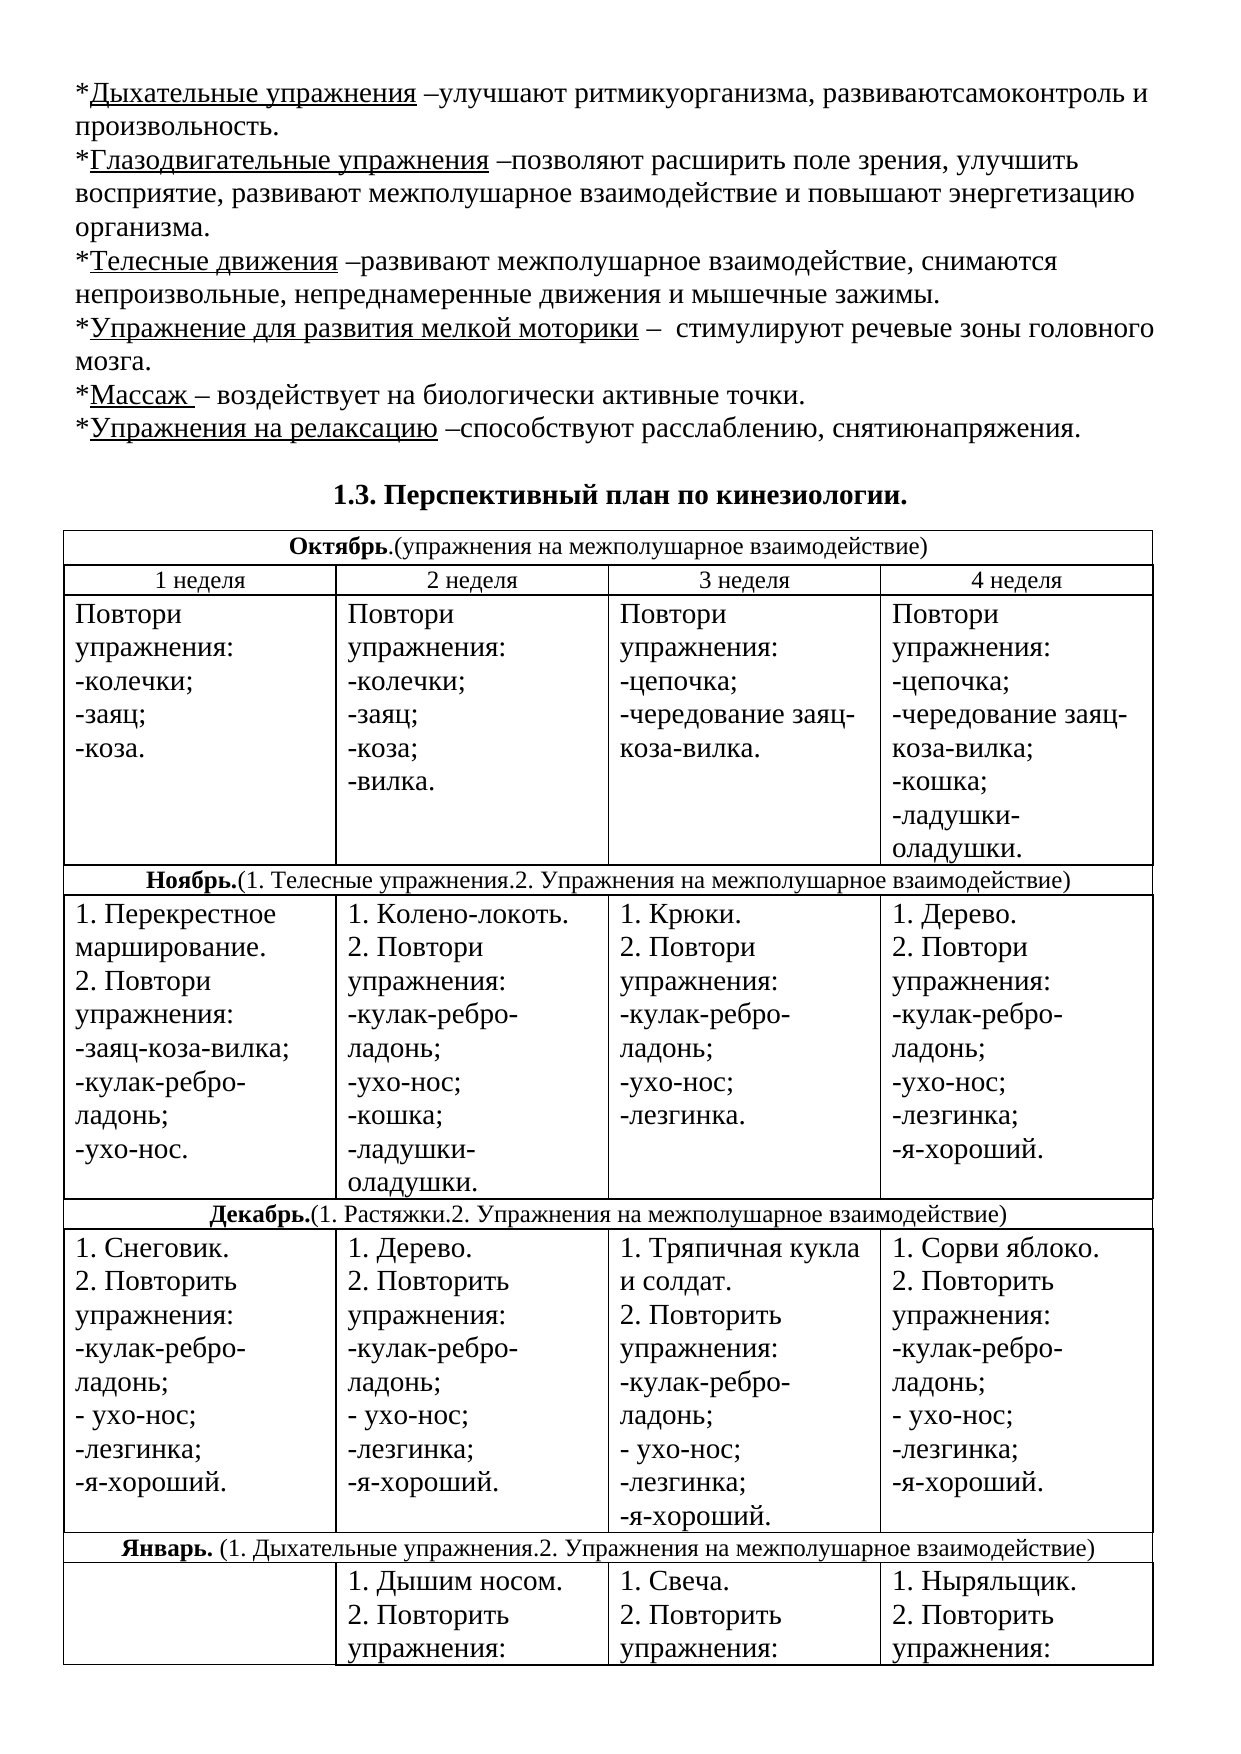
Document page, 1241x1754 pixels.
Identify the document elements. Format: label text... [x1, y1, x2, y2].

table_cell 1 неделя [65, 566, 335, 594]
table_cell Декабрь.(1. Растяжки.2. Упражнения на межполушарное взаимодействие) [64, 1200, 1152, 1228]
table_cell Повтори упражнения: -цепочка; -чередование заяц-коза-вилка; -кошка; -ладушки-оладушки. [881, 596, 1152, 864]
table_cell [609, 1563, 880, 1664]
table_header Октябрь.(упражнения на межполушарное взаимодействие) [64, 531, 1152, 564]
text 1.3. Перспективный план по кинезиологии. [75, 477, 1165, 511]
table_cell Ноябрь.(1. Телесные упражнения.2. Упражнения на межполушарное взаимодействие) [64, 866, 1152, 894]
text *Массаж – воздействует на биологически активные точки. [75, 377, 1165, 410]
table_cell Повтори упражнения: -колечки; -заяц; -коза. [65, 596, 335, 864]
table_cell 1. Дерево. 2. Повторить упражнения: -кулак-ребро-ладонь; - ухо-нос; -лезгинка; -я-хороший. [337, 1230, 608, 1532]
table_cell 3 неделя [609, 566, 880, 594]
table_cell 1. Перекрестное марширование. 2. Повтори упражнения: -заяц-коза-вилка; -кулак-ребро-ладонь; -ухо-нос. [65, 896, 335, 1198]
table_cell 4 неделя [881, 566, 1152, 594]
text *Дыхательные упражнения –улучшают ритмикуорганизма, развиваютсамоконтроль и произвольность. [75, 75, 1165, 142]
table_cell Повтори упражнения: -колечки; -заяц; -коза; -вилка. [337, 596, 608, 864]
table_cell [64, 1563, 335, 1664]
table_cell Январь. (1. Дыхательные упражнения.2. Упражнения на межполушарное взаимодействие) [64, 1533, 1152, 1562]
table_cell 1. Колено-локоть. 2. Повтори упражнения: -кулак-ребро-ладонь; -ухо-нос; -кошка; -ладушки-оладушки. [337, 896, 608, 1198]
table_cell 2 неделя [337, 566, 608, 594]
table_cell 1. Сорви яблоко. 2. Повторить упражнения: -кулак-ребро-ладонь; - ухо-нос; -лезгинка; -я-хороший. [881, 1230, 1152, 1532]
table_cell 1. Снеговик. 2. Повторить упражнения: -кулак-ребро-ладонь; - ухо-нос; -лезгинка; -я-хороший. [65, 1230, 335, 1532]
text *Телесные движения –развивают межполушарное взаимодействие, снимаются непроизвольные, непреднамеренные движения и мышечные зажимы. [75, 243, 1165, 310]
text *Упражнения на релаксацию –способствуют расслаблению, снятиюнапряжения. [75, 410, 1165, 444]
table_cell 1. Тряпичная кукла и солдат. 2. Повторить упражнения: -кулак-ребро-ладонь; - ухо-нос; -лезгинка; -я-хороший. [609, 1230, 880, 1532]
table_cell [881, 1563, 1152, 1664]
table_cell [337, 1563, 608, 1664]
table_cell 1. Дерево. 2. Повтори упражнения: -кулак-ребро-ладонь; -ухо-нос; -лезгинка; -я-хороший. [881, 896, 1152, 1198]
text *Глазодвигательные упражнения –позволяют расширить поле зрения, улучшить восприятие, развивают межполушарное взаимодействие и повышают энергетизацию организма. [75, 142, 1165, 243]
table_cell 1. Крюки. 2. Повтори упражнения: -кулак-ребро-ладонь; -ухо-нос; -лезгинка. [609, 896, 880, 1198]
text *Упражнение для развития мелкой моторики – стимулируют речевые зоны головного мозга. [75, 310, 1165, 377]
table_cell Повтори упражнения: -цепочка; -чередование заяц-коза-вилка. [609, 596, 880, 864]
